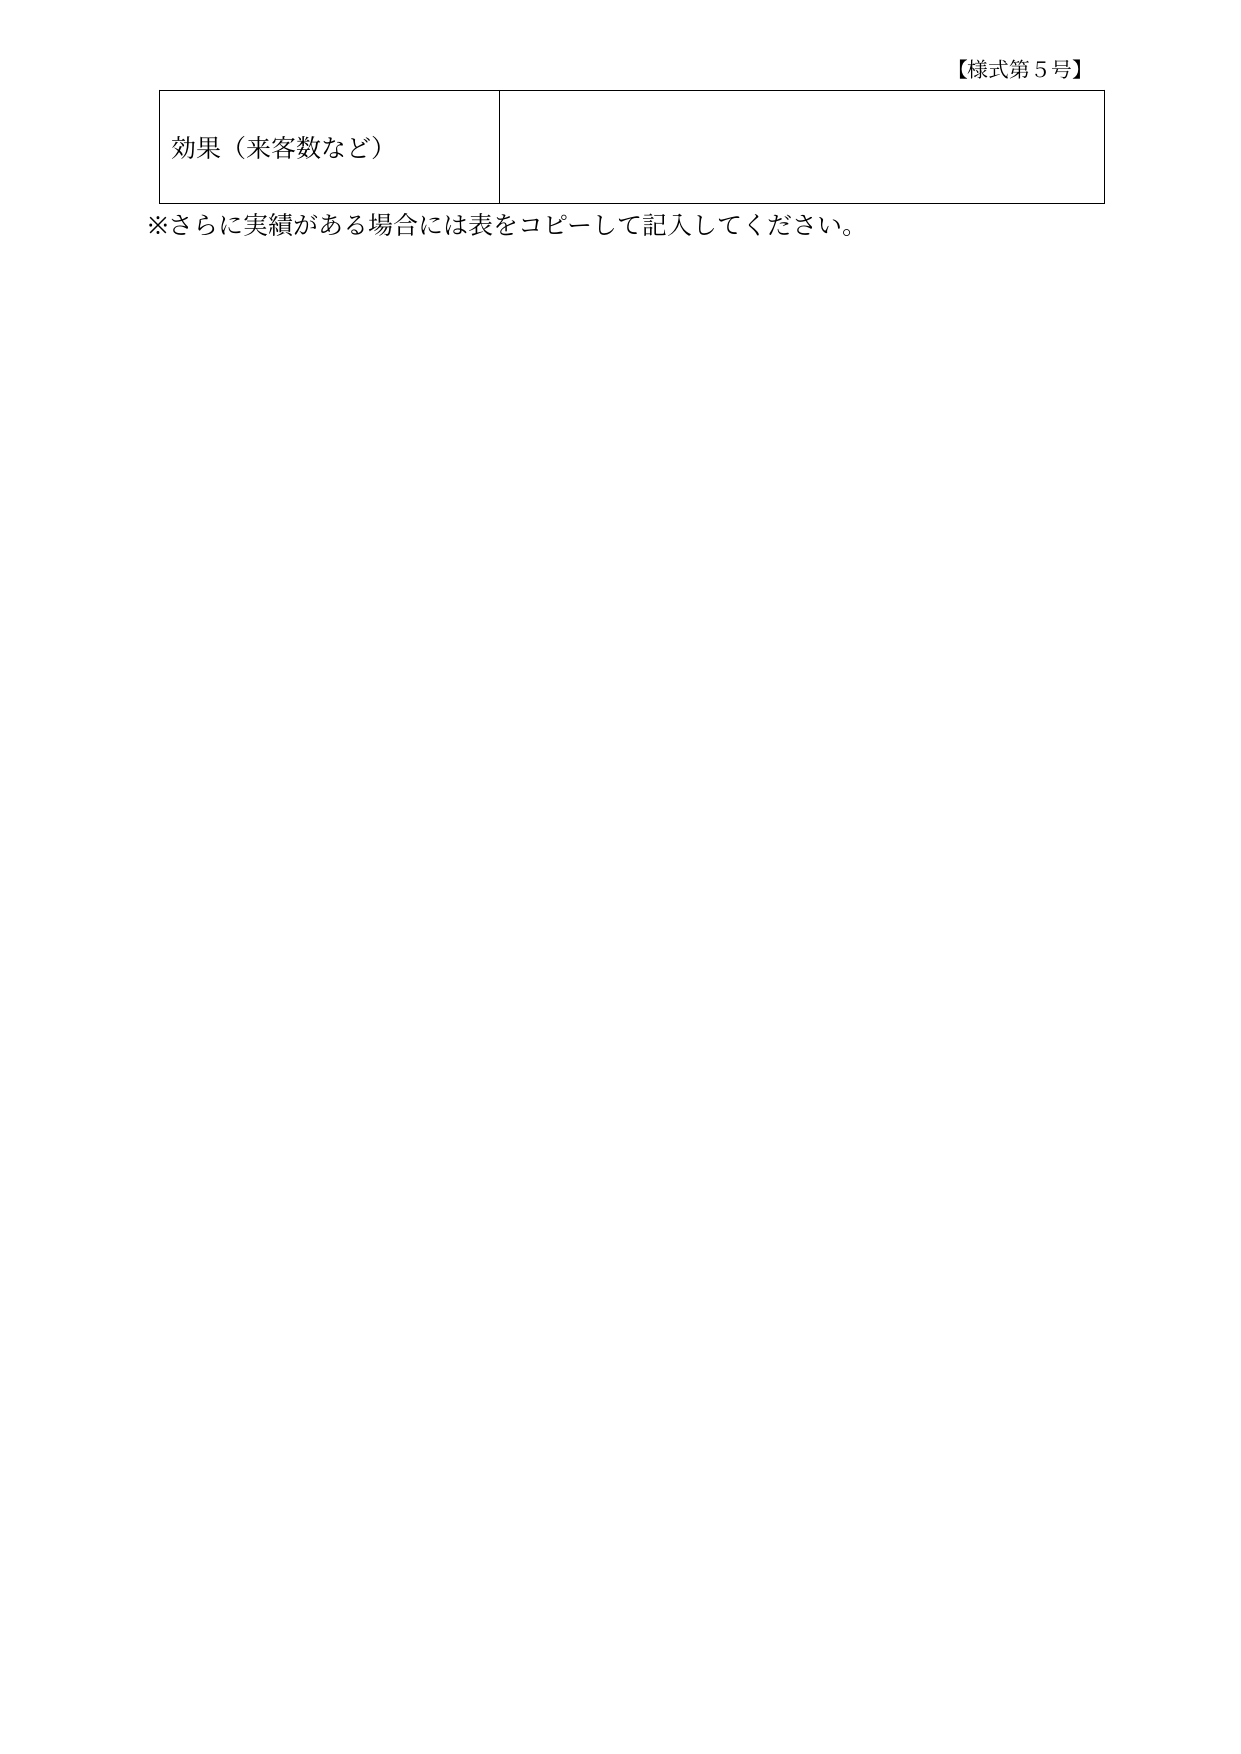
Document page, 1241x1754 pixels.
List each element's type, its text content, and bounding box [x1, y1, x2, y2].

table_cell 効果（来客数など） [160, 91, 499, 203]
text ※さらに実績がある場合には表をコピーして記入してください。 [148, 204, 1092, 243]
table_cell [500, 91, 1104, 203]
